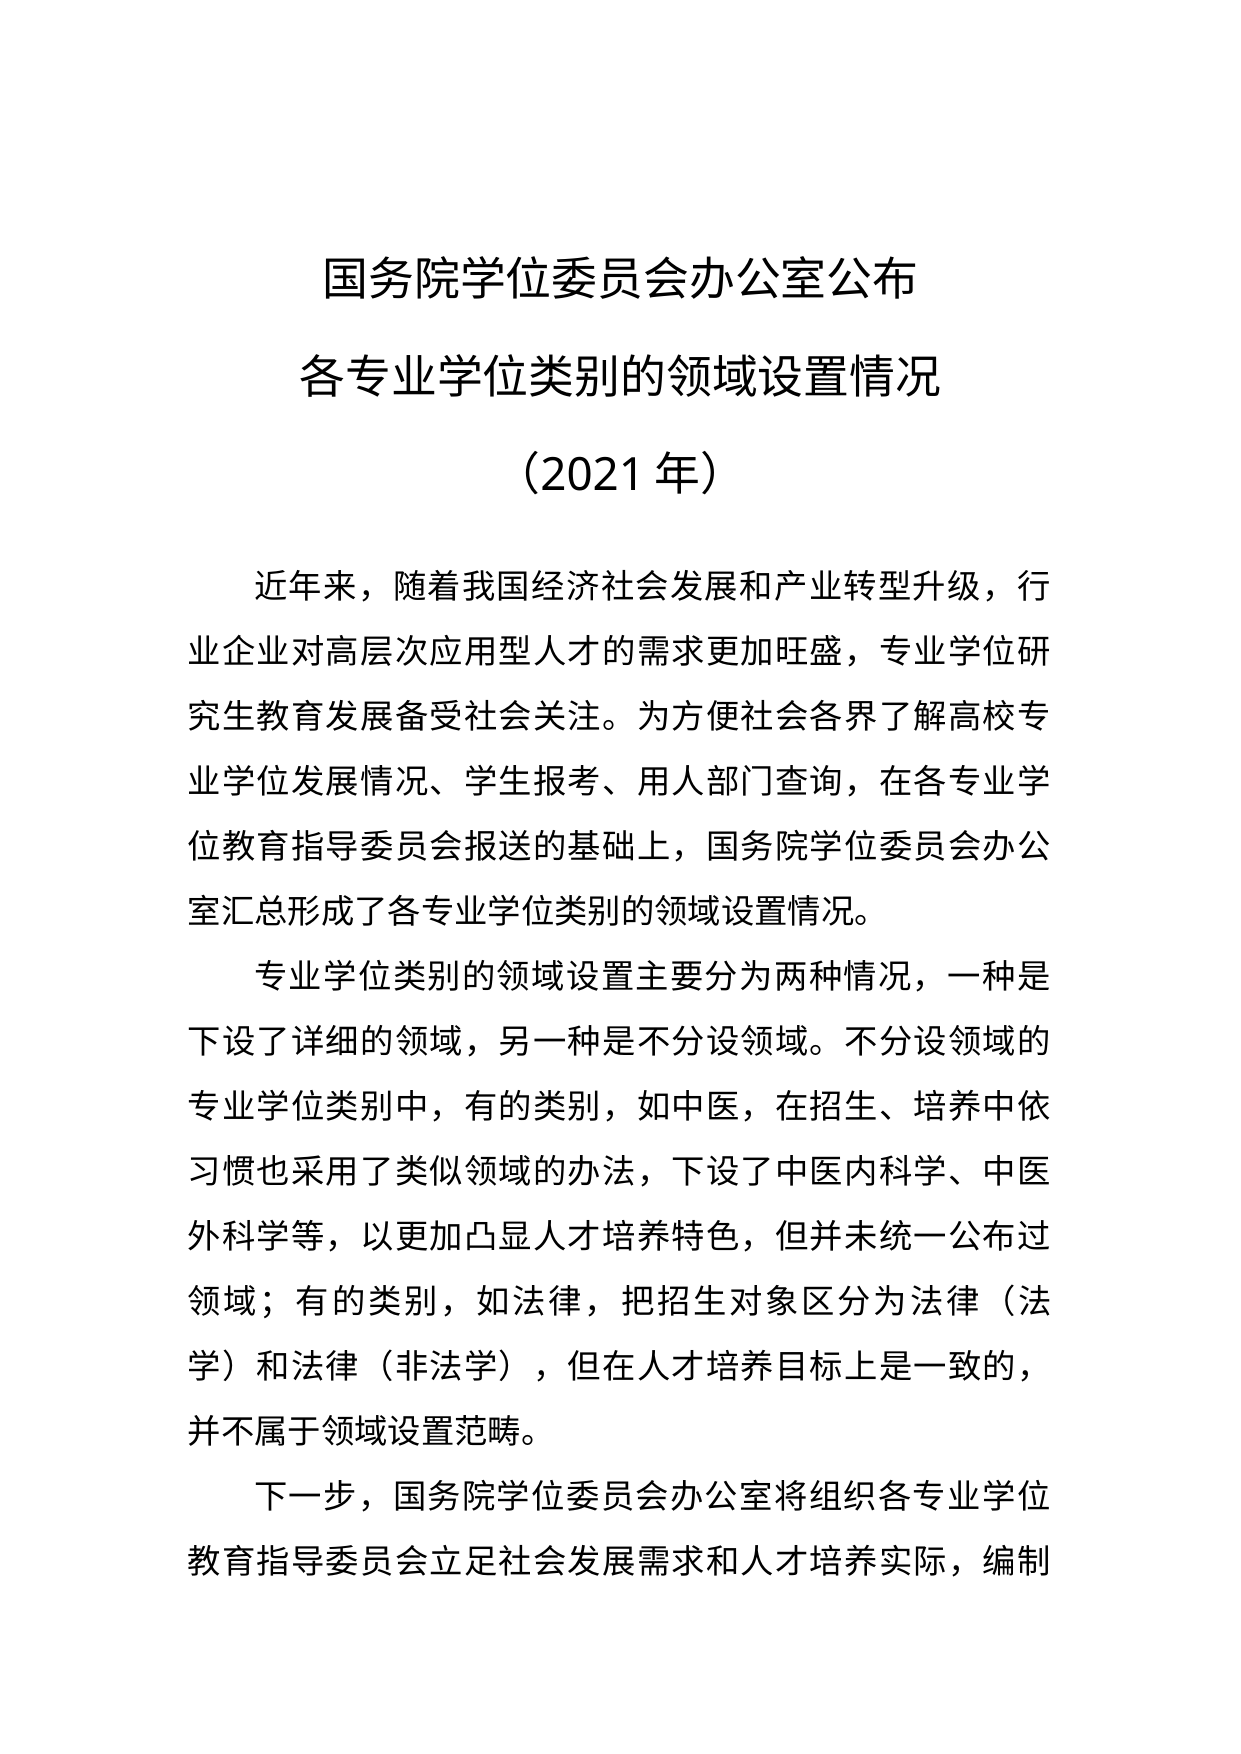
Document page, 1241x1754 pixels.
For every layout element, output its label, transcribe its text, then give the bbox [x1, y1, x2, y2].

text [187, 1462, 1053, 1592]
subtitle （2021年） [187, 422, 1053, 519]
text 专业学位类别的领域设置主要分为两种情况，一种是下设了详细的领域，另一种是不分设领域。不分设领域的专业学位类别中，有的类别，如中医，在招生、培养中依习惯也采用了类似领域的办法，下设了中医内科学、中医外科学等，以更加凸显人才培养特色，但并未统一公布过领域；有的类别，如法律，把招生对象区分为法律（法学）和法律（非法学），但在人才培养目标上是一致的，并不属于领域设置范畴。 [187, 942, 1053, 1462]
subtitle 国务院学位委员会办公室公布 [187, 227, 1053, 324]
subtitle 各专业学位类别的领域设置情况 [187, 324, 1053, 422]
text 近年来，随着我国经济社会发展和产业转型升级，行业企业对高层次应用型人才的需求更加旺盛，专业学位研究生教育发展备受社会关注。为方便社会各界了解高校专业学位发展情况、学生报考、用人部门查询，在各专业学位教育指导委员会报送的基础上，国务院学位委员会办公室汇总形成了各专业学位类别的领域设置情况。 [187, 552, 1053, 942]
